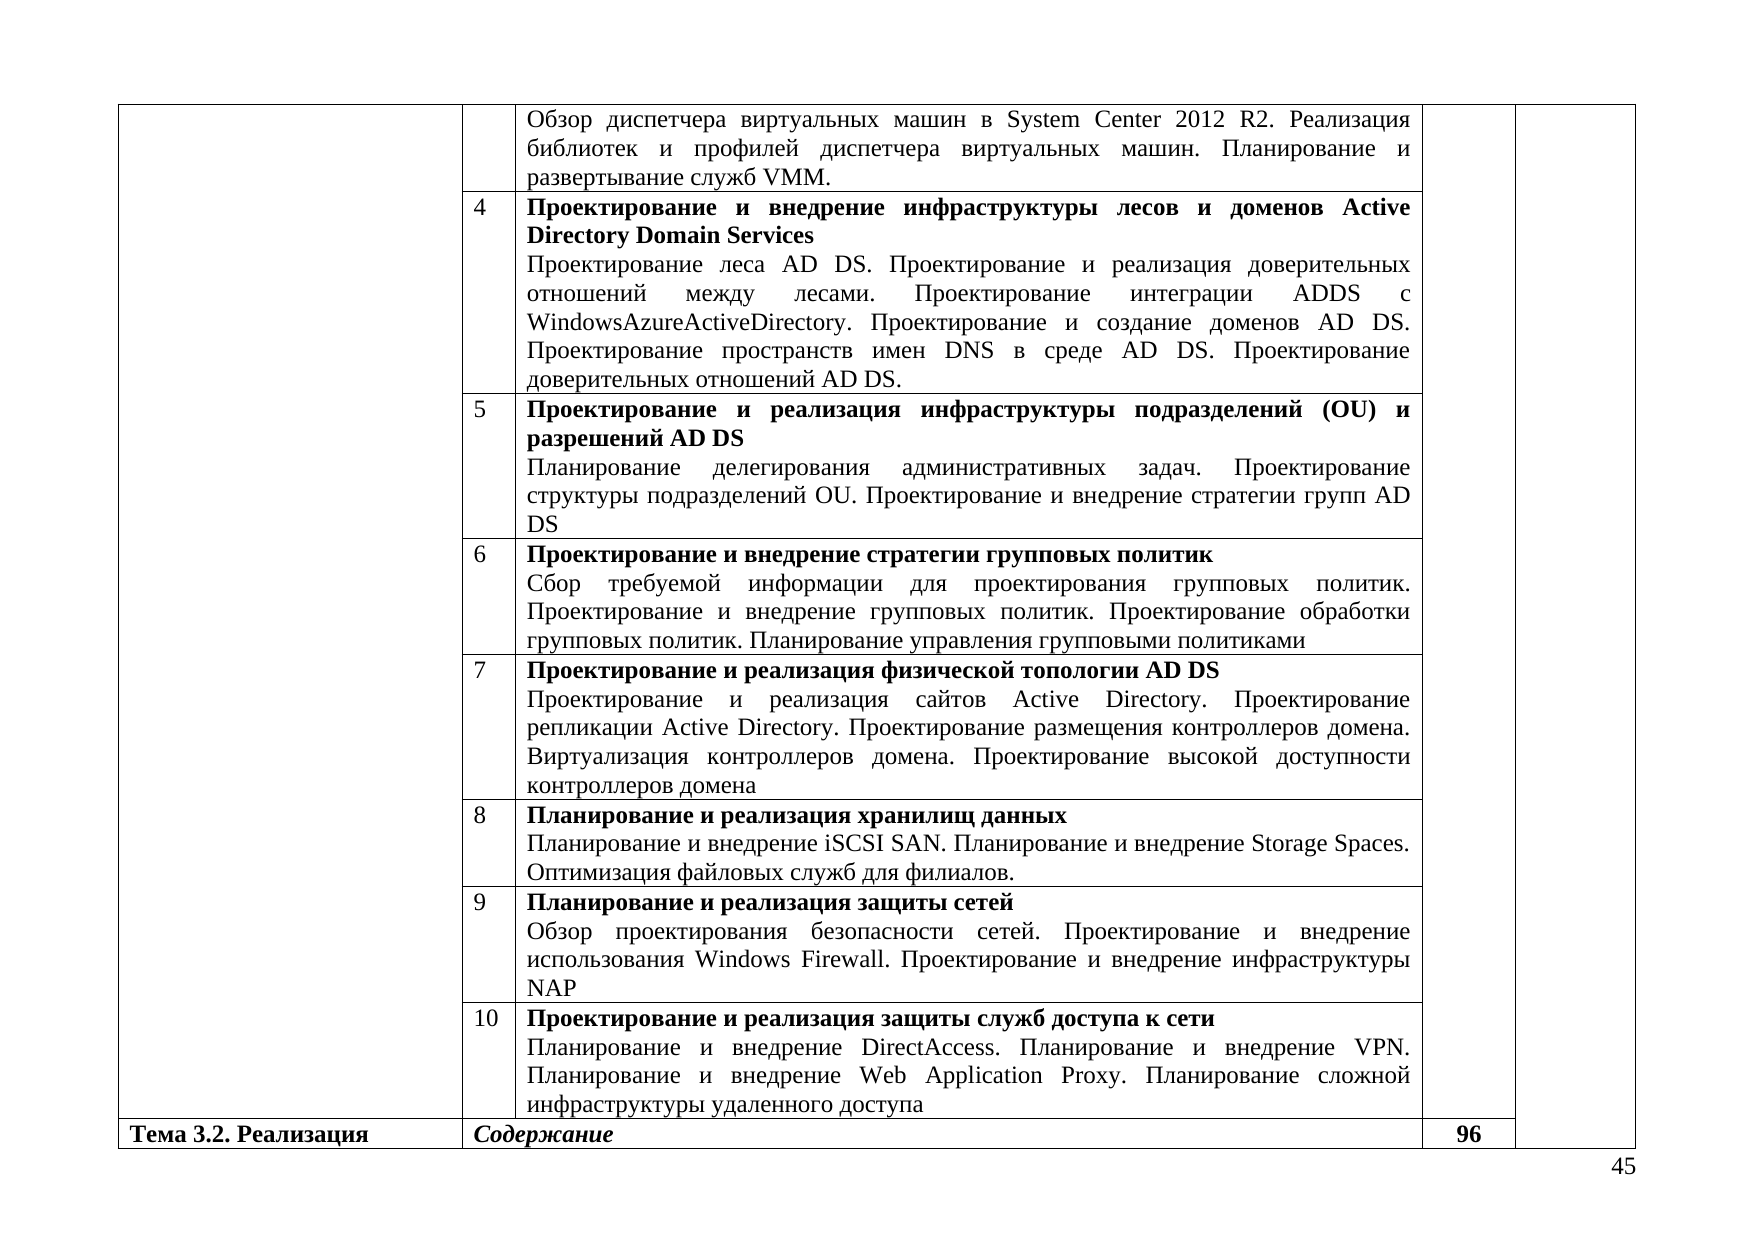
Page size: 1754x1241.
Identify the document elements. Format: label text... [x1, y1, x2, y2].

table_cell 3 [463, 105, 515, 191]
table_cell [119, 1119, 462, 1148]
table_cell 5 [463, 394, 515, 538]
table_cell 10 [463, 1003, 515, 1118]
table_cell Планирование и реализация хранилищ данных Планирование и внедрение iSCSI SAN. Планирование и внедрение Storage Spaces. Оптимизация файловых служб для филиалов. [516, 800, 1422, 886]
table_cell 96 [1423, 1119, 1515, 1148]
table_cell Проектирование и реализация инфраструктуры подразделений (OU) и разрешений AD DS Планирование делегирования административных задач. Проектирование структуры подразделений OU. Проектирование и внедрение стратегии групп AD DS [516, 394, 1422, 538]
table_cell 4 [463, 192, 515, 393]
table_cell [516, 105, 1422, 191]
table_cell Проектирование и внедрение стратегии групповых политик Сбор требуемой информации для проектирования групповых политик. Проектирование и внедрение групповых политик. Проектирование обработки групповых политик. Планирование управления групповыми политиками [516, 539, 1422, 654]
table_cell Проектирование и реализация защиты служб доступа к сети Планирование и внедрение DirectAccess. Планирование и внедрение VPN. Планирование и внедрение Web Application Proxy. Планирование сложной инфраструктуры удаленного доступа [516, 1003, 1422, 1118]
table_cell Содержание [463, 1119, 1422, 1148]
table_cell 9 [463, 887, 515, 1002]
table_cell 8 [463, 800, 515, 886]
table_cell Проектирование и реализация физической топологии AD DS Проектирование и реализация сайтов Active Directory. Проектирование репликации Active Directory. Проектирование размещения контроллеров домена. Виртуализация контроллеров домена. Проектирование высокой доступности контроллеров домена [516, 655, 1422, 799]
table_cell Планирование и реализация защиты сетей Обзор проектирования безопасности сетей. Проектирование и внедрение использования Windows Firewall. Проектирование и внедрение инфраструктуры NAP [516, 887, 1422, 1002]
table_cell 6 [463, 539, 515, 654]
table_cell Проектирование и внедрение инфраструктуры лесов и доменов Active Directory Domain Services Проектирование леса AD DS. Проектирование и реализация доверительных отношений между лесами. Проектирование интеграции ADDS с WindowsAzureActiveDirectory. Проектирование и создание доменов AD DS. Проектирование пространств имен DNS в среде AD DS. Проектирование доверительных отношений AD DS. [516, 192, 1422, 393]
table_cell 7 [463, 655, 515, 799]
